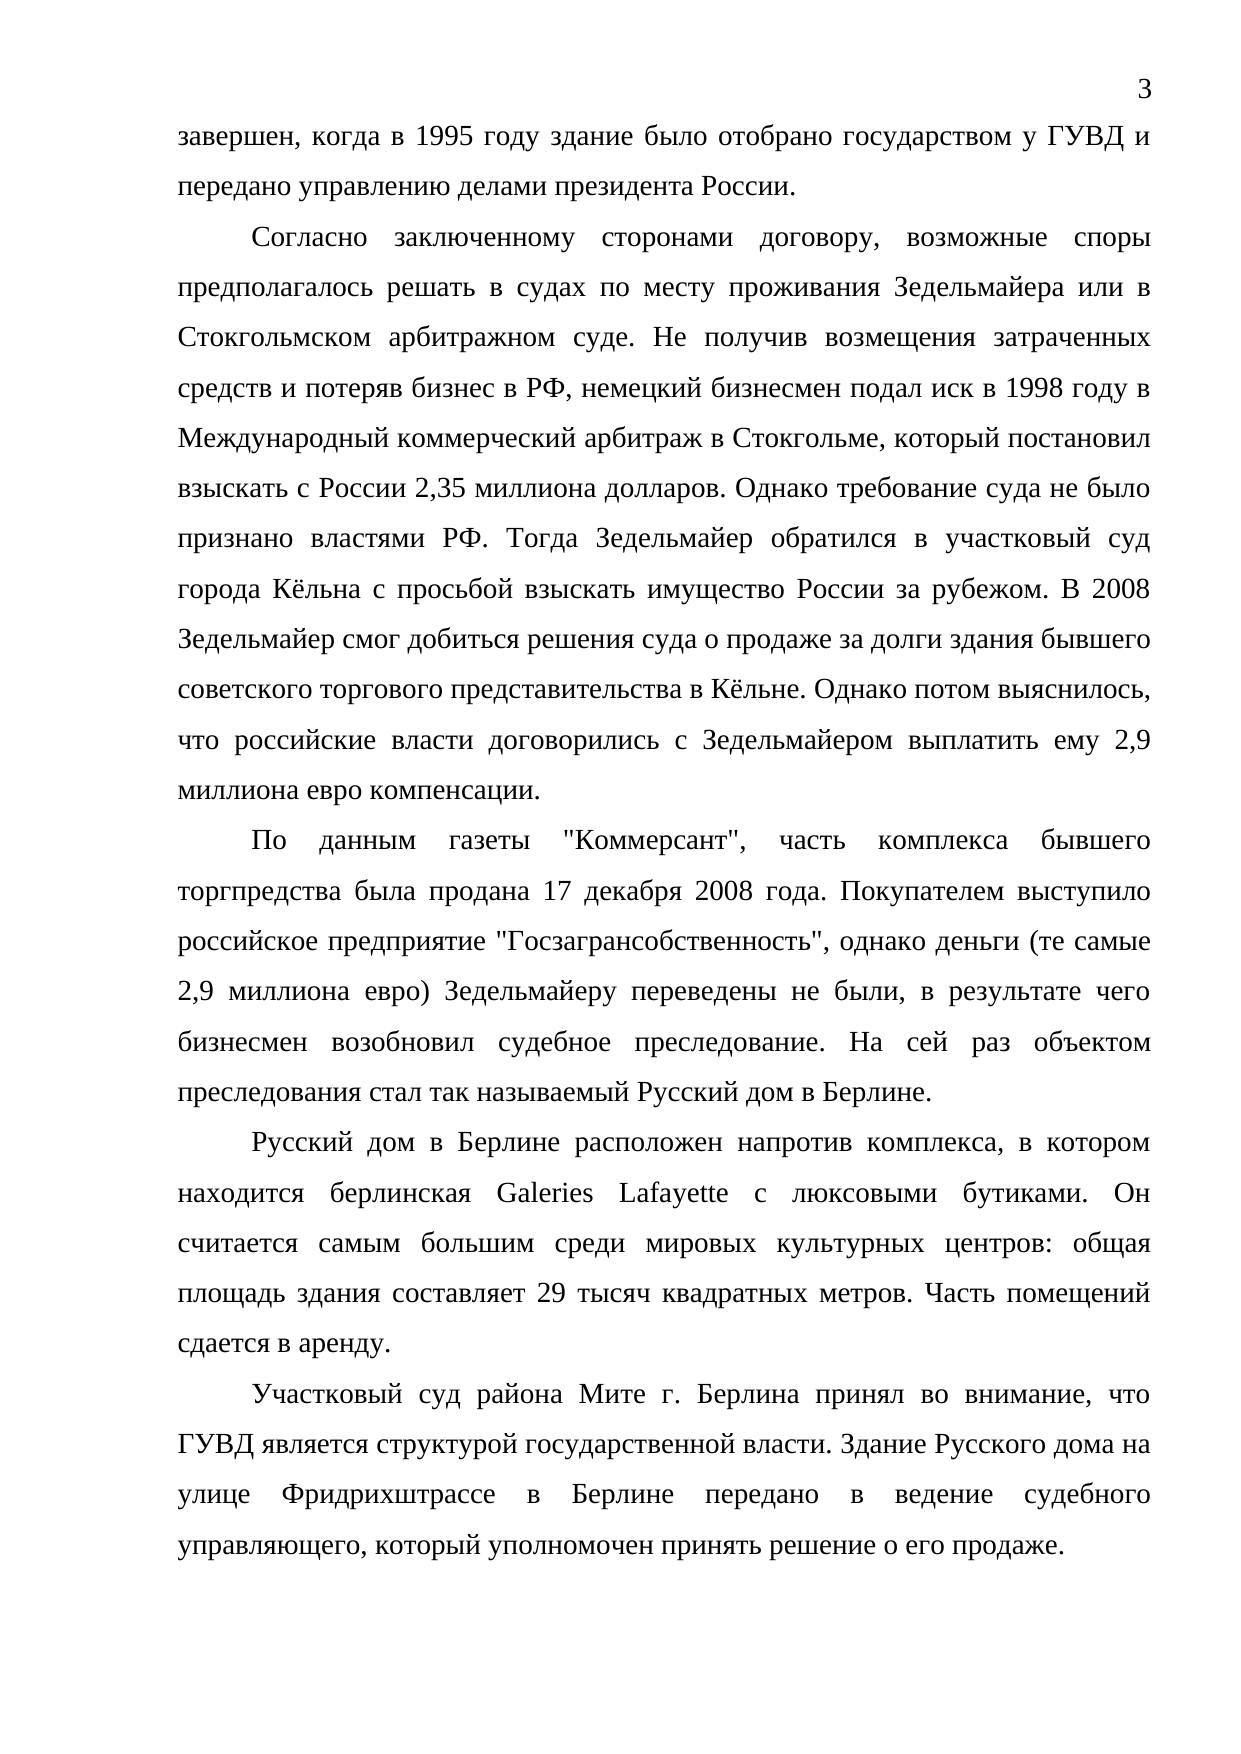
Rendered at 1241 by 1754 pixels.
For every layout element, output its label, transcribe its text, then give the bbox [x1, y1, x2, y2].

text Участковый суд района Мите г. Берлина принял во внимание, что ГУВД является структурой государственной власти. Здание Русского дома на улице Фридрихштрассе в Берлине передано в ведение судебного управляющего, который уполномочен принять решение о его продаже. [177, 1376, 1152, 1560]
text Согласно заключенному сторонами договору, возможные споры предполагалось решать в судах по месту проживания Зедельмайера или в Стокгольмском арбитражном суде. Не получив возмещения затраченных средств и потеряв бизнес в РФ, немецкий бизнесмен подал иск в 1998 году в Международный коммерческий арбитраж в Стокгольме, который постановил взыскать с России 2,35 миллиона долларов. Однако требование суда не было признано властями РФ. Тогда Зедельмайер обратился в участковый суд города Кёльна с просьбой взыскать имущество России за рубежом. В 2008 Зедельмайер смог добиться решения суда о продаже за долги здания бывшего советского торгового представительства в Кёльне. Однако потом выяснилось, что российские власти договорились с Зедельмайером выплатить ему 2,9 миллиона евро компенсации. [177, 219, 1152, 806]
text По данным газеты "Коммерсант", часть комплекса бывшего торгпредства была продана 17 декабря 2008 года. Покупателем выступило российское предприятие "Госзагрансобственность", однако деньги (те самые 2,9 миллиона евро) Зедельмайеру переведены не были, в результате чего бизнесмен возобновил судебное преследование. На сей раз объектом преследования стал так называемый Русский дом в Берлине. [177, 822, 1152, 1108]
text Русский дом в Берлине расположен напротив комплекса, в котором находится берлинская Galeries Lafayette с люксовыми бутиками. Он считается самым большим среди мировых культурных центров: общая площадь здания составляет 29 тысяч квадратных метров. Часть помещений сдается в аренду. [177, 1124, 1152, 1359]
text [177, 118, 1152, 202]
